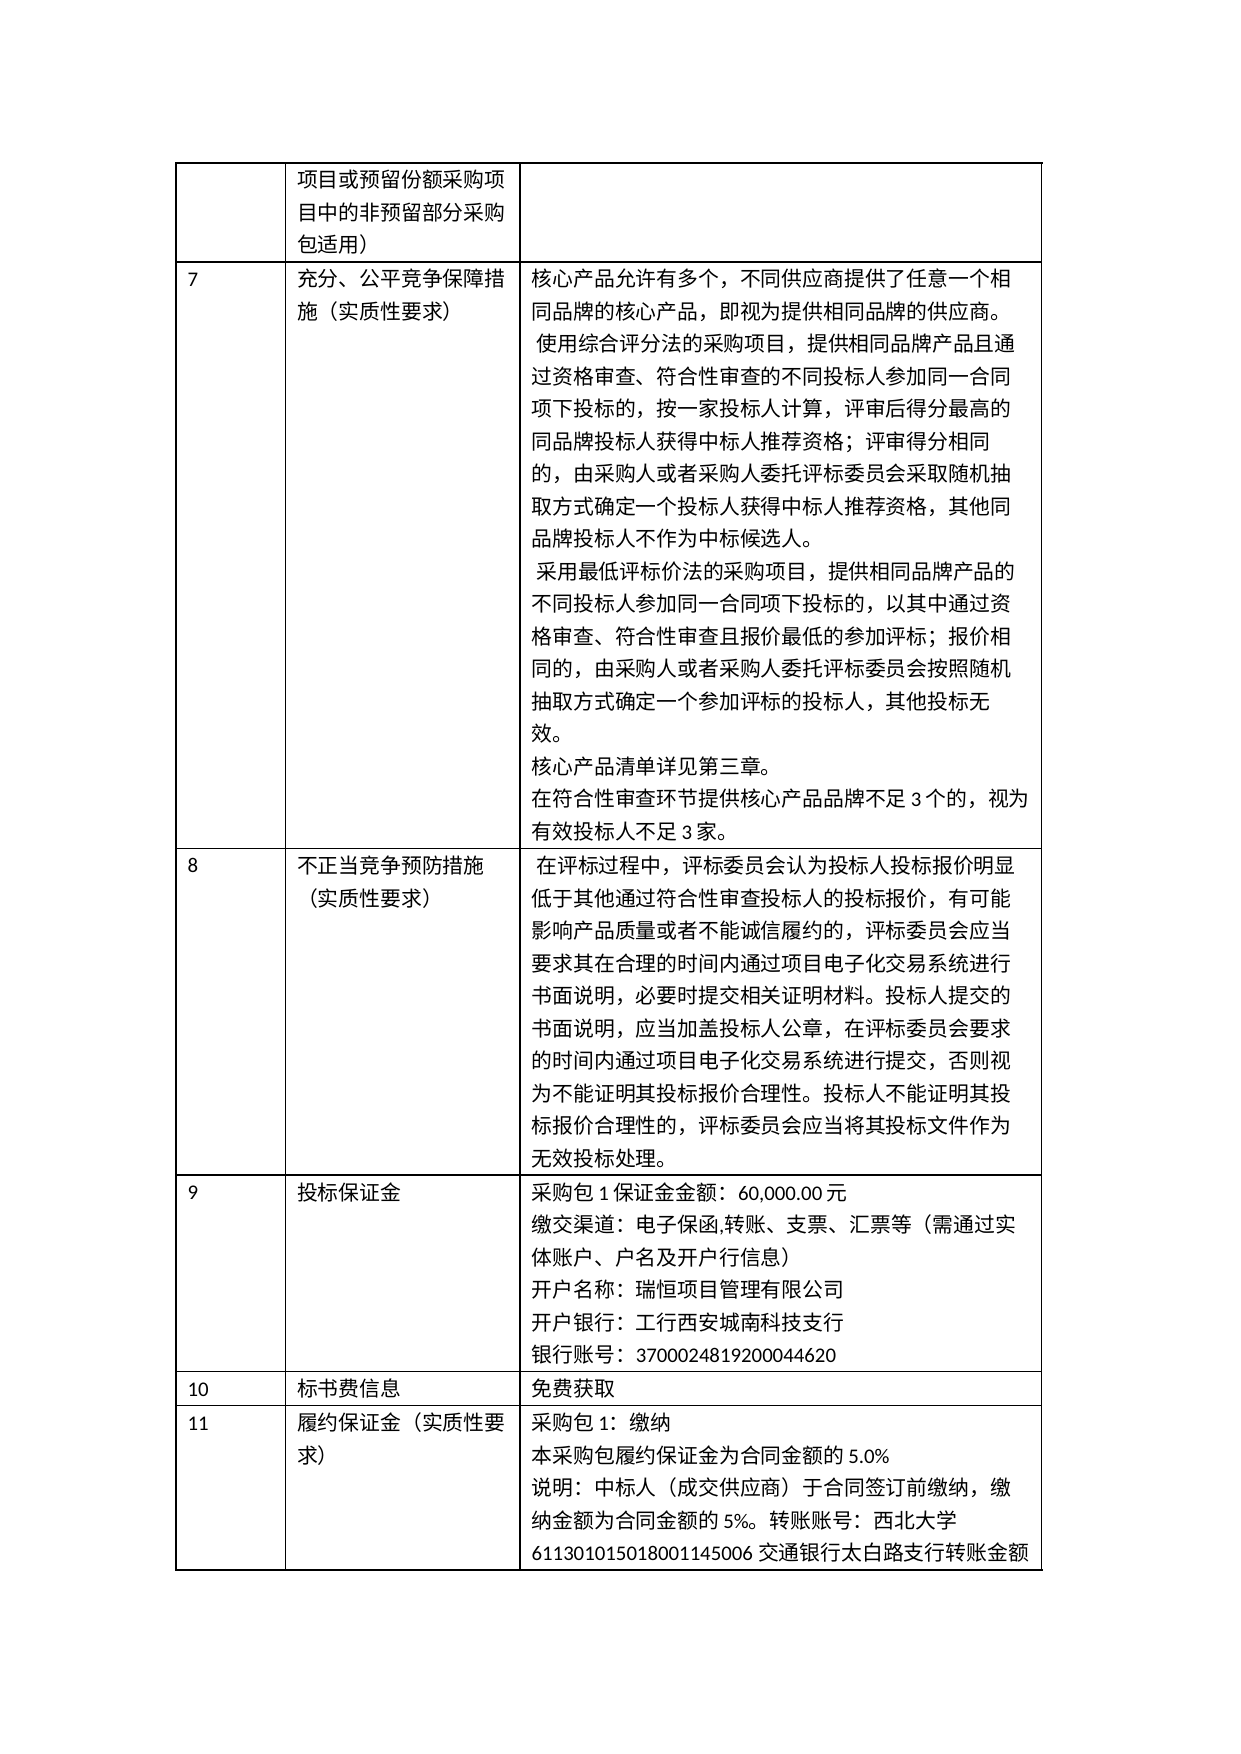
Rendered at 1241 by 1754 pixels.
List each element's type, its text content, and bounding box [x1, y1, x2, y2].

table_cell 投标保证金 [286, 1176, 519, 1371]
table_cell 7 [177, 263, 285, 848]
table_cell 在评标过程中，评标委员会认为投标人投标报价明显低于其他通过符合性审查投标人的投标报价，有可能影响产品质量或者不能诚信履约的，评标委员会应当要求其在合理的时间内通过项目电子化交易系统进行书面说明，必要时提交相关证明材料。投标人提交的书面说明，应当加盖投标人公章，在评标委员会要求的时间内通过项目电子化交易系统进行提交，否则视为不能证明其投标报价合理性。投标人不能证明其投标报价合理性的，评标委员会应当将其投标文件作为无效投标处理。 [521, 849, 1041, 1174]
table_cell 充分、公平竞争保障措施（实质性要求） [286, 263, 519, 848]
table_cell 6 [177, 164, 285, 261]
table_cell 履约保证金（实质性要求） [286, 1406, 519, 1569]
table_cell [286, 164, 519, 261]
table_cell 免费获取 [521, 1372, 1041, 1405]
table_cell 采购包1保证金金额：60,000.00元 缴交渠道：电子保函,转账、支票、汇票等（需通过实体账户、户名及开户行信息） 开户名称：瑞恒项目管理有限公司 开户银行：工行西安城南科技支行 银行账号：3700024819200044620 [521, 1176, 1041, 1371]
table_cell 核心产品允许有多个，不同供应商提供了任意一个相同品牌的核心产品，即视为提供相同品牌的供应商。 使用综合评分法的采购项目，提供相同品牌产品且通过资格审查、符合性审查的不同投标人参加同一合同项下投标的，按一家投标人计算，评审后得分最高的同品牌投标人获得中标人推荐资格；评审得分相同的，由采购人或者采购人委托评标委员会采取随机抽取方式确定一个投标人获得中标人推荐资格，其他同品牌投标人不作为中标候选人。 采用最低评标价法的采购项目，提供相同品牌产品的不同投标人参加同一合同项下投标的，以其中通过资格审查、符合性审查且报价最低的参加评标；报价相同的，由采购人或者采购人委托评标委员会按照随机抽取方式确定一个参加评标的投标人，其他投标无效。 核心产品清单详见第三章。 在符合性审查环节提供核心产品品牌不足3个的，视为有效投标人不足3家。 [521, 263, 1041, 848]
table_cell 不正当竞争预防措施（实质性要求） [286, 849, 519, 1174]
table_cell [521, 164, 1041, 261]
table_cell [521, 1406, 1041, 1569]
table_cell 标书费信息 [286, 1372, 519, 1405]
table_cell 11 [177, 1406, 285, 1569]
table_cell 10 [177, 1372, 285, 1405]
table_cell 8 [177, 849, 285, 1174]
table_cell 9 [177, 1176, 285, 1371]
